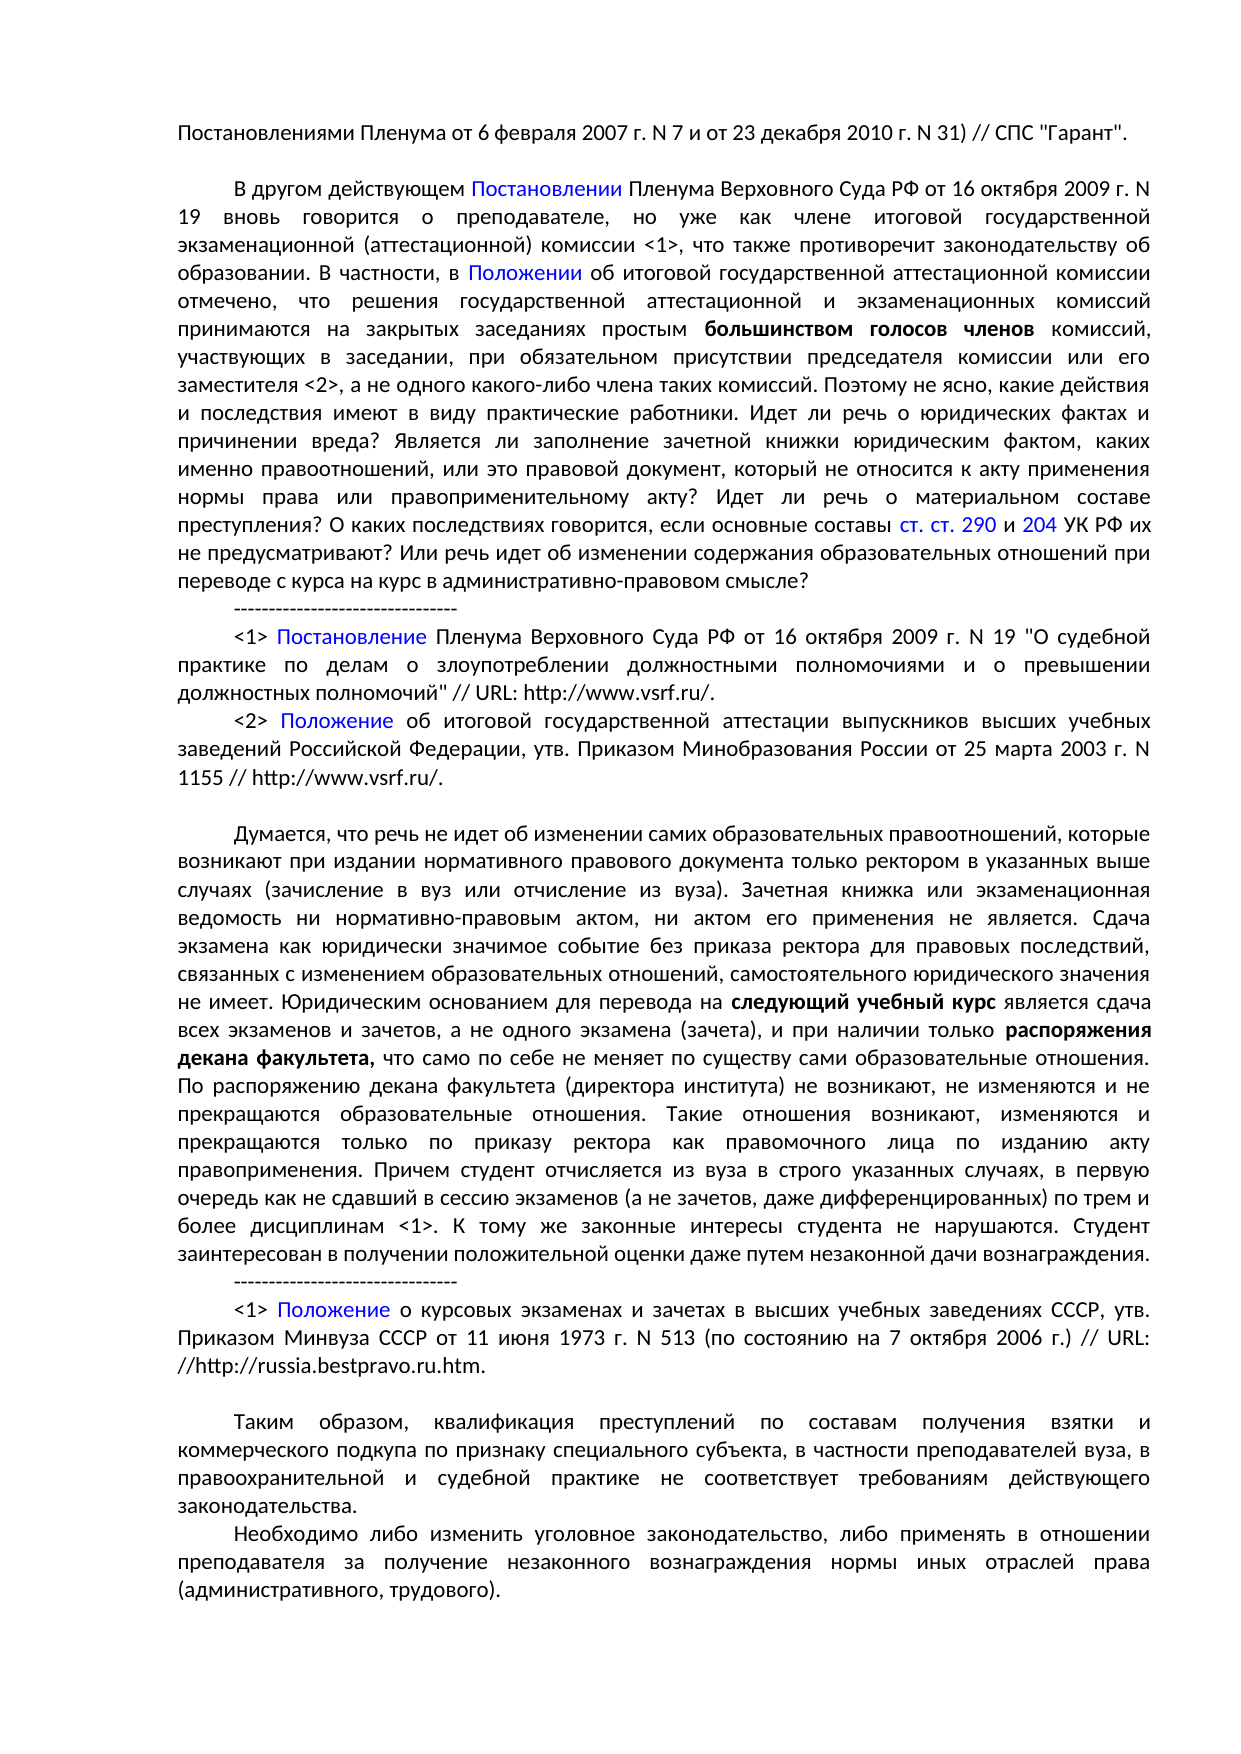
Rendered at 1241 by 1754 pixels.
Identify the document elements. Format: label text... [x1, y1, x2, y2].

text Думается, что речь не идет об изменении самих образовательных правоотношений, которые возникают при издании нормативного правового документа только ректором в указанных выше случаях (зачисление в вуз или отчисление из вуза). Зачетная книжка или экзаменационная ведомость ни нормативно-правовым актом, ни актом его применения не является. Сдача экзамена как юридически значимое событие без приказа ректора для правовых последствий, связанных с изменением образовательных отношений, самостоятельного юридического значения не имеет. Юридическим основанием для перевода на следующий учебный курс является сдача всех экзаменов и зачетов, а не одного экзамена (зачета), и при наличии только распоряжения декана факультета, что само по себе не меняет по существу сами образовательные отношения. По распоряжению декана факультета (директора института) не возникают, не изменяются и не прекращаются образовательные отношения. Такие отношения возникают, изменяются и прекращаются только по приказу ректора как правомочного лица по изданию акту правоприменения. Причем студент отчисляется из вуза в строго указанных случаях, в первую очередь как не сдавший в сессию экзаменов (а не зачетов, даже дифференцированных) по трем и более дисциплинам <1>. К тому же законные интересы студента не нарушаются. Студент заинтересован в получении положительной оценки даже путем незаконной дачи вознаграждения. [177, 819, 1152, 1267]
text Таким образом, квалификация преступлений по составам получения взятки и коммерческого подкупа по признаку специального субъекта, в частности преподавателей вуза, в правоохранительной и судебной практике не соответствует требованиям действующего законодательства. [177, 1407, 1152, 1519]
text <1> Положение о курсовых экзаменах и зачетах в высших учебных заведениях СССР, утв. Приказом Минвуза СССР от 11 июня 1973 г. N 513 (по состоянию на 7 октября 2006 г.) // URL: //http://russia.bestpravo.ru.htm. [177, 1295, 1152, 1379]
text <2> Положение об итоговой государственной аттестации выпускников высших учебных заведений Российской Федерации, утв. Приказом Минобразования России от 25 марта 2003 г. N 1155 // http://www.vsrf.ru/. [177, 707, 1152, 791]
text -------------------------------- [177, 594, 1152, 622]
text Необходимо либо изменить уголовное законодательство, либо применять в отношении преподавателя за получение незаконного вознаграждения нормы иных отраслей права (административного, трудового). [177, 1519, 1152, 1603]
text <1> Постановление Пленума Верховного Суда РФ от 16 октября 2009 г. N 19 "О судебной практике по делам о злоупотреблении должностными полномочиями и о превышении должностных полномочий" // URL: http://www.vsrf.ru/. [177, 622, 1152, 707]
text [177, 118, 1152, 146]
text -------------------------------- [177, 1267, 1152, 1295]
text В другом действующем Постановлении Пленума Верховного Суда РФ от 16 октября 2009 г. N 19 вновь говорится о преподавателе, но уже как члене итоговой государственной экзаменационной (аттестационной) комиссии <1>, что также противоречит законодательству об образовании. В частности, в Положении об итоговой государственной аттестационной комиссии отмечено, что решения государственной аттестационной и экзаменационных комиссий принимаются на закрытых заседаниях простым большинством голосов членов комиссий, участвующих в заседании, при обязательном присутствии председателя комиссии или его заместителя <2>, а не одного какого-либо члена таких комиссий. Поэтому не ясно, какие действия и последствия имеют в виду практические работники. Идет ли речь о юридических фактах и причинении вреда? Является ли заполнение зачетной книжки юридическим фактом, каких именно правоотношений, или это правовой документ, который не относится к акту применения нормы права или правоприменительному акту? Идет ли речь о материальном составе преступления? О каких последствиях говорится, если основные составы ст. ст. 290 и 204 УК РФ их не предусматривают? Или речь идет об изменении содержания образовательных отношений при переводе с курса на курс в административно-правовом смысле? [177, 174, 1152, 594]
